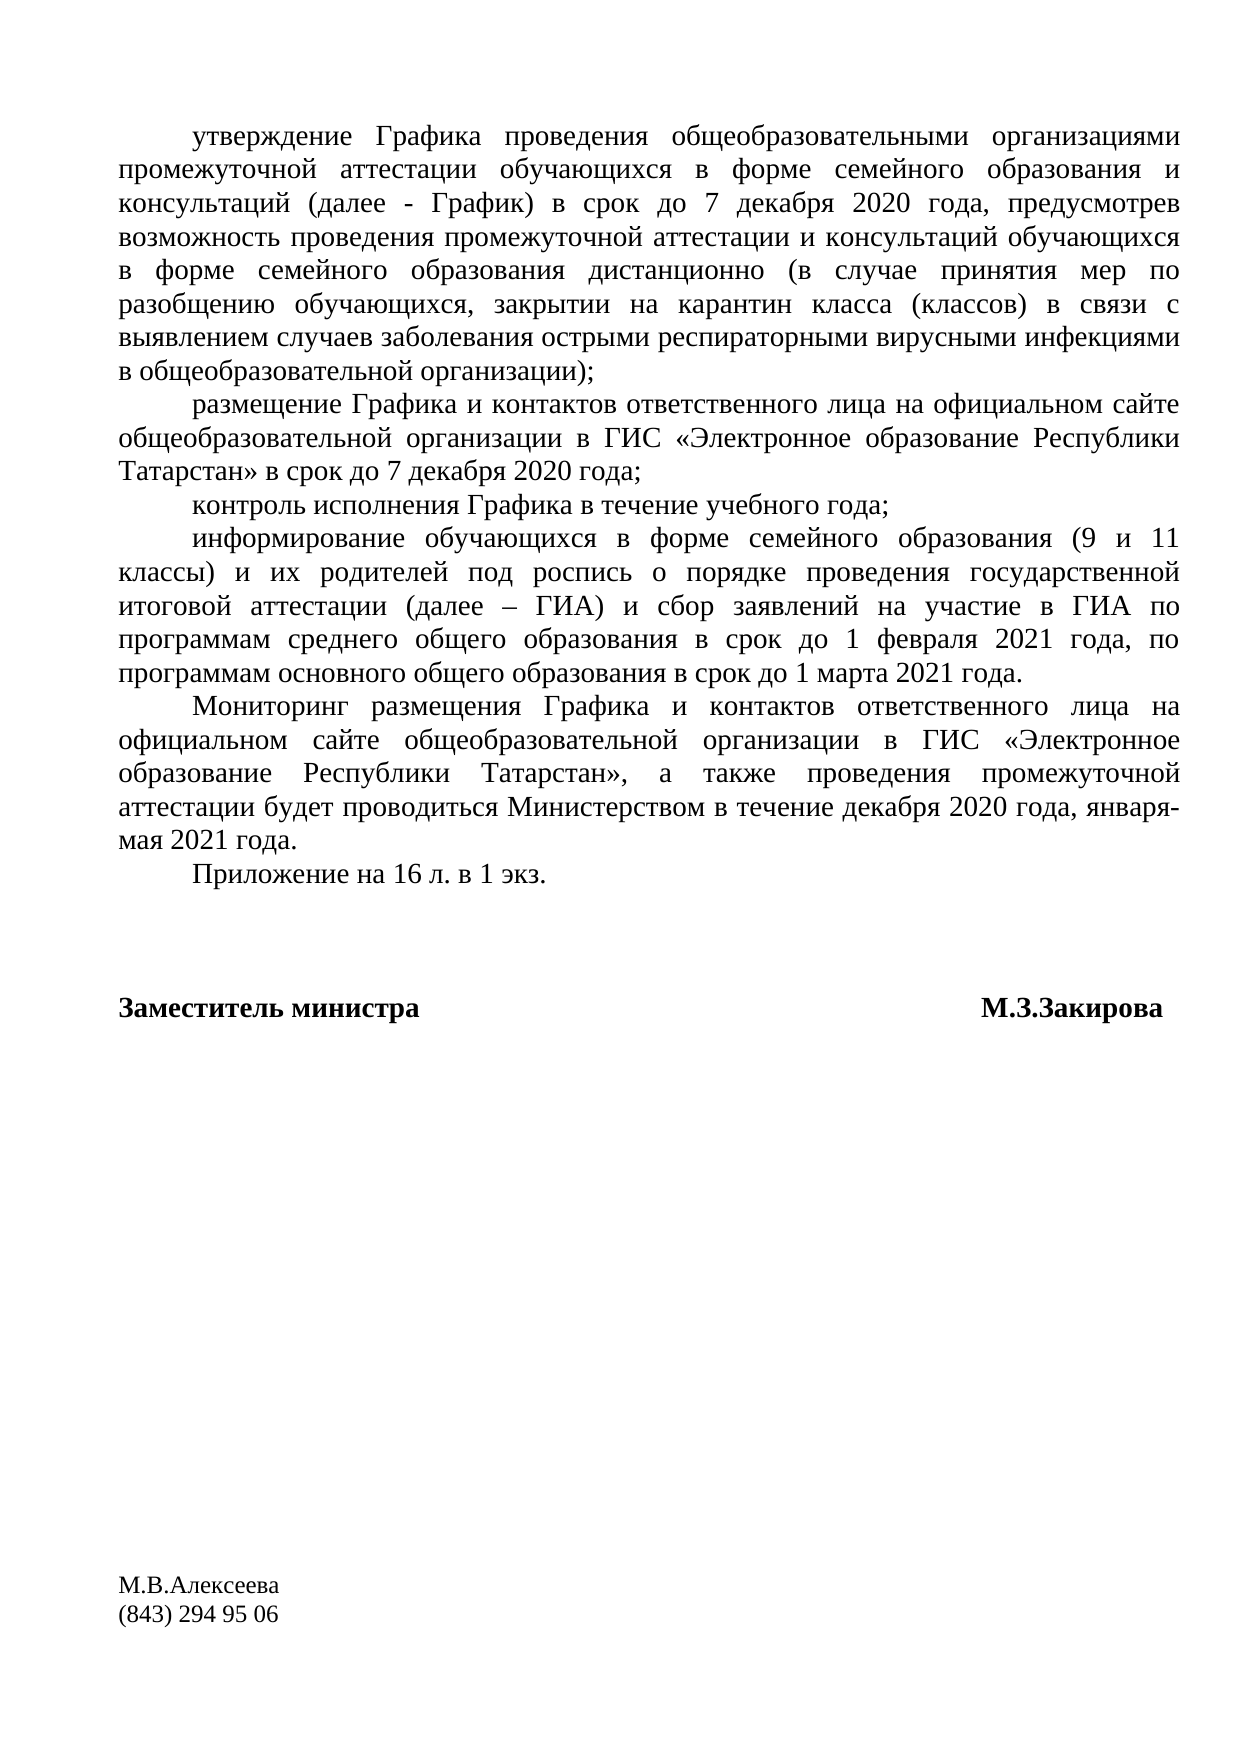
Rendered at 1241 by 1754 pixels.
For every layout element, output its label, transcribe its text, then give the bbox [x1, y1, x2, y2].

text Мониторинг размещения Графика и контактов ответственного лица на официальном сайте общеобразовательной организации в ГИС «Электронное образование Республики Татарстан», а также проведения промежуточной аттестации будет проводиться Министерством в течение декабря 2020 года, января-мая 2021 года. [118, 688, 1181, 856]
text М.В.Алексеева [118, 1570, 1181, 1599]
text (843) 294 95 06 [118, 1599, 1181, 1627]
text утверждение Графика проведения общеобразовательными организациями промежуточной аттестации обучающихся в форме семейного образования и консультаций (далее - График) в срок до 7 декабря 2020 года, предусмотрев возможность проведения промежуточной аттестации и консультаций обучающихся в форме семейного образования дистанционно (в случае принятия мер по разобщению обучающихся, закрытии на карантин класса (классов) в связи с выявлением случаев заболевания острыми респираторными вирусными инфекциями в общеобразовательной организации); [118, 118, 1181, 386]
text информирование обучающихся в форме семейного образования (9 и 11 классы) и их родителей под роспись о порядке проведения государственной итоговой аттестации (далее – ГИА) и сбор заявлений на участие в ГИА по программам среднего общего образования в срок до 1 февраля 2021 года, по программам основного общего образования в срок до 1 марта 2021 года. [118, 521, 1181, 688]
text Заместитель министра М.З.Закирова [118, 990, 1181, 1024]
text Приложение на 16 л. в 1 экз. [118, 856, 1181, 889]
text размещение Графика и контактов ответственного лица на официальном сайте общеобразовательной организации в ГИС «Электронное образование Республики Татарстан» в срок до 7 декабря 2020 года; [118, 386, 1181, 487]
text контроль исполнения Графика в течение учебного года; [118, 487, 1181, 521]
